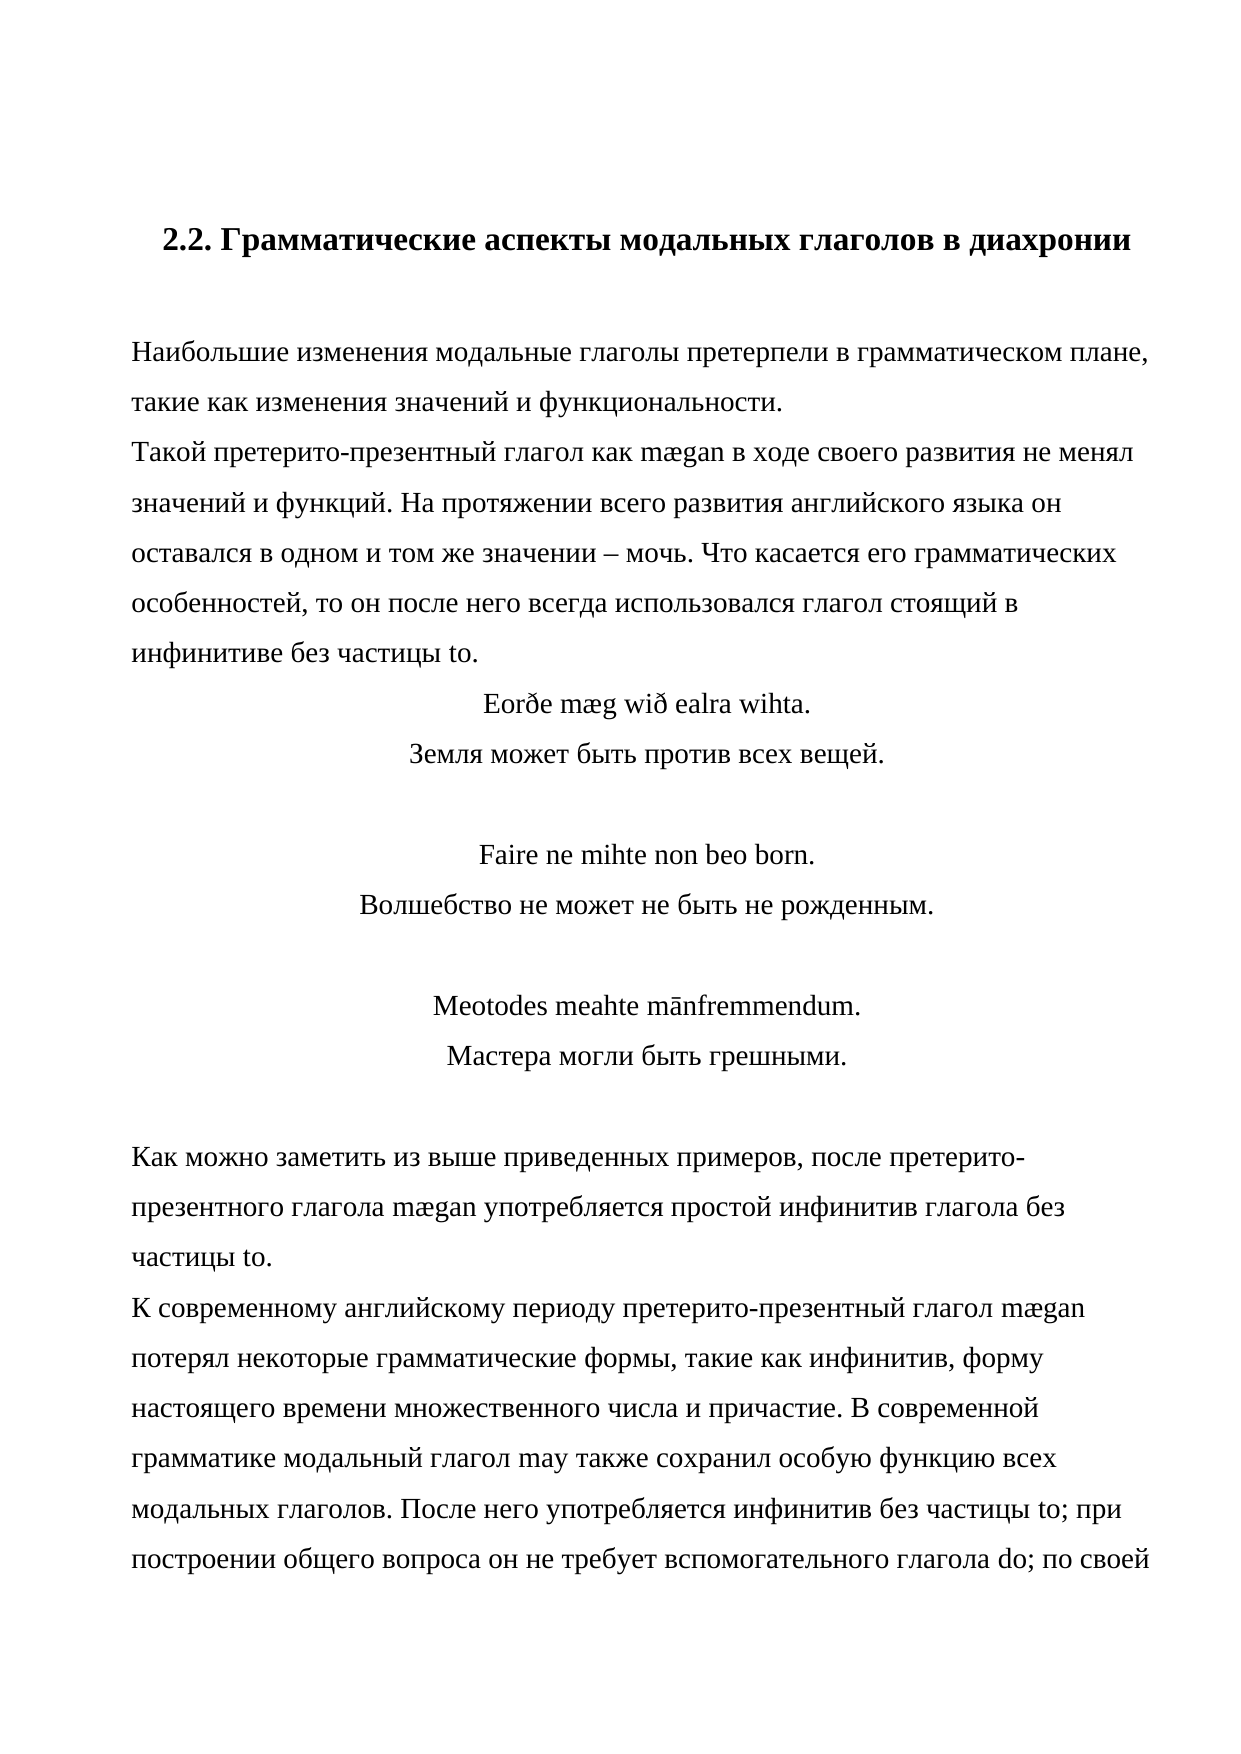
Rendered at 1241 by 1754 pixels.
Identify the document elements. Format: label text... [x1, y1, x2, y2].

text Meotodes meahte mānfremmendum. [131, 988, 1162, 1021]
text Мастера могли быть грешными. [131, 1038, 1162, 1072]
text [131, 1290, 1162, 1575]
text Волшебство не может не быть не рожденным. [131, 887, 1162, 921]
text 2.2. Грамматические аспекты модальных глаголов в диахронии [131, 219, 1162, 257]
text Как можно заметить из выше приведенных примеров, после претерито-презентного глагола mægan употребляется простой инфинитив глагола без частицы to. [131, 1139, 1162, 1273]
text Faire ne mihte non beo born. [131, 837, 1162, 870]
text Земля может быть против всех вещей. [131, 736, 1162, 770]
text Eorðe mæg wið ealra wihta. [131, 686, 1162, 719]
text Такой претерито-презентный глагол как mægan в ходе своего развития не менял значений и функций. На протяжении всего развития английского языка он оставался в одном и том же значении – мочь. Что касается его грамматических особенностей, то он после него всегда использовался глагол стоящий в инфинитиве без частицы to. [131, 434, 1162, 669]
text Наибольшие изменения модальные глаголы претерпели в грамматическом плане, такие как изменения значений и функциональности. [131, 334, 1162, 418]
